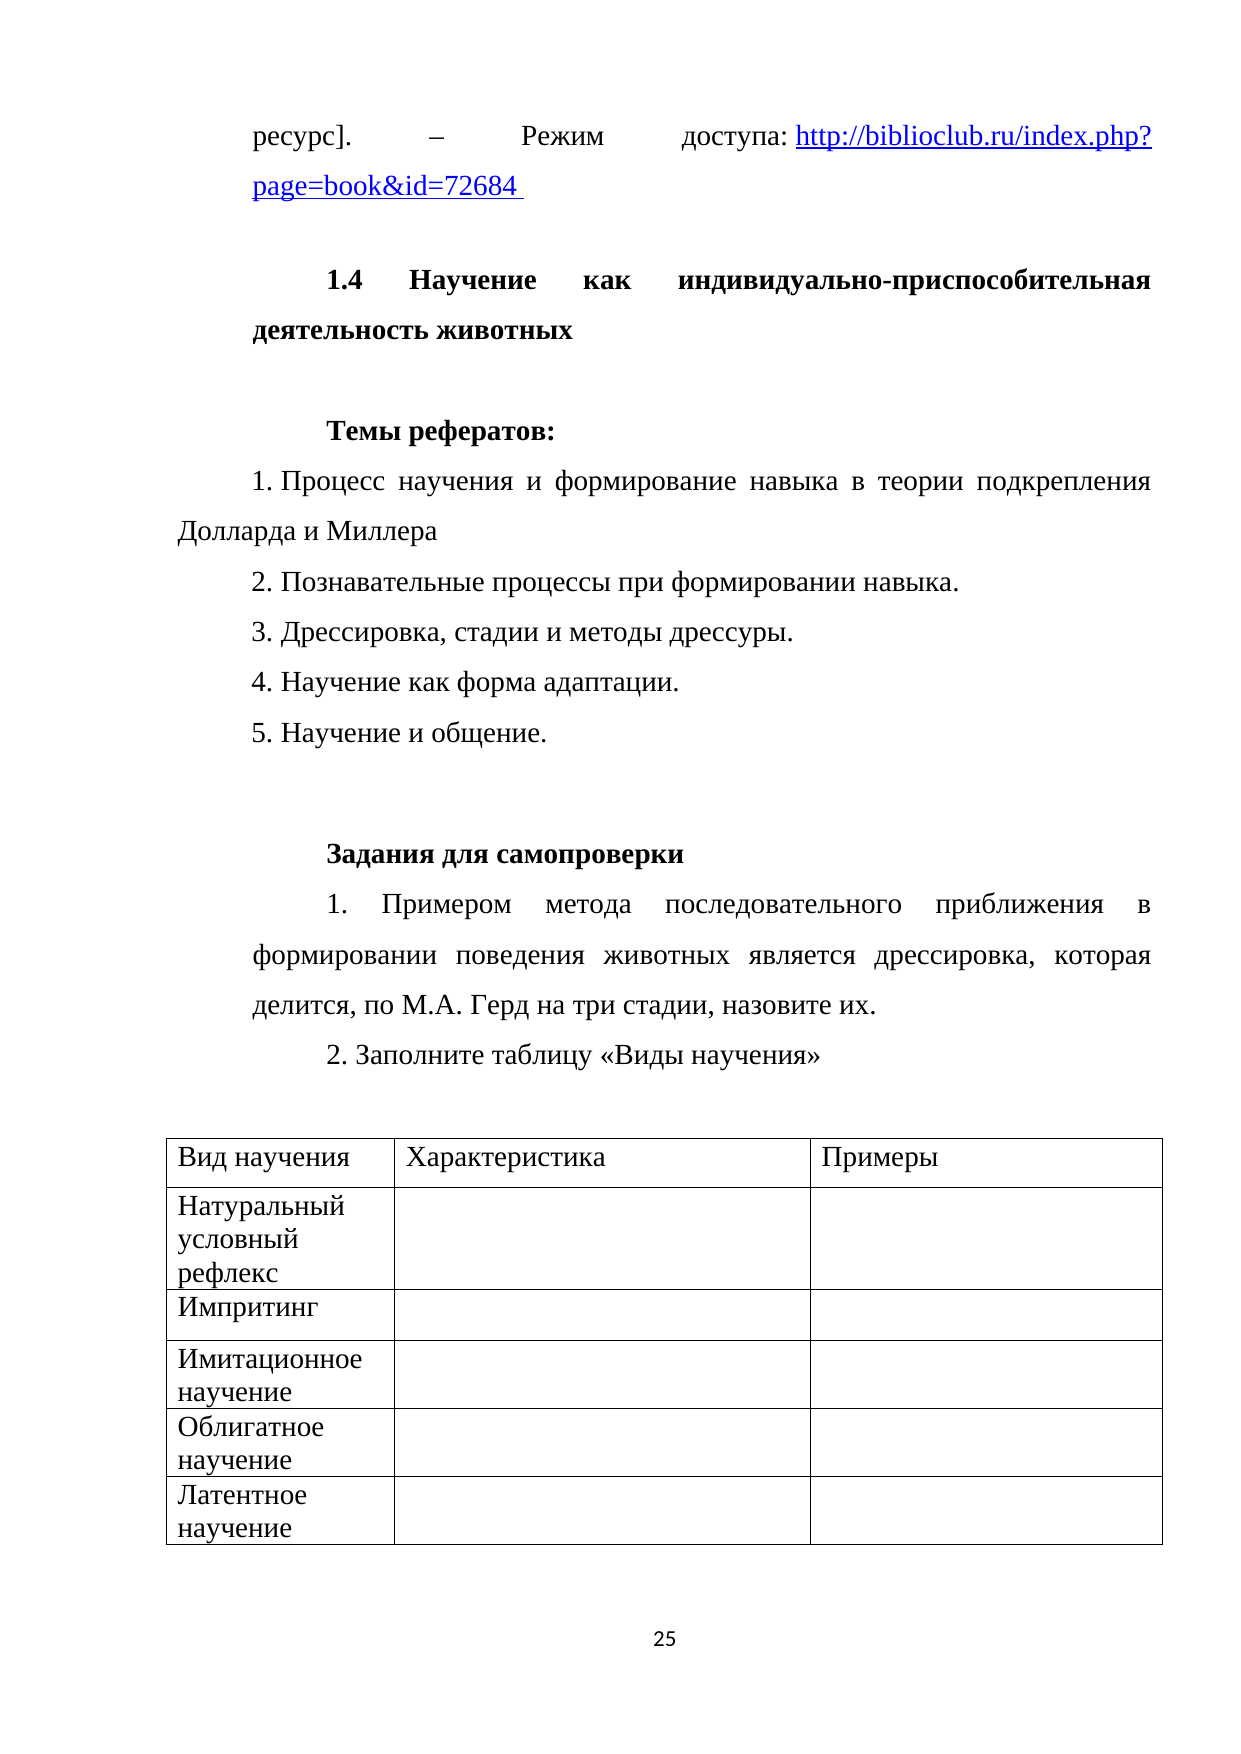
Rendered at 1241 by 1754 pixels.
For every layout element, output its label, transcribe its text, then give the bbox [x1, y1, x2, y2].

table_cell Латентное научение [167, 1477, 394, 1544]
list Научение как форма адаптации. [177, 664, 1181, 698]
table_header Характеристика [395, 1139, 810, 1187]
text Темы рефератов: [252, 413, 1152, 446]
table_cell [811, 1409, 1162, 1476]
list Процесс научения и формирование навыка в теории подкрепления Долларда и Миллера [177, 463, 1152, 547]
table_cell [811, 1290, 1162, 1340]
text 2. Заполните таблицу «Виды научения» [252, 1037, 1152, 1071]
table_cell [395, 1188, 810, 1288]
table_cell [395, 1477, 810, 1544]
table_cell Облигатное научение [167, 1409, 394, 1476]
list Дрессировка, стадии и методы дрессуры. [177, 614, 1152, 648]
table_header Вид научения [167, 1139, 394, 1187]
table_cell Имитационное научение [167, 1341, 394, 1408]
text 1. Примером метода последовательного приближения в формировании поведения животных является дрессировка, которая делится, по М.А. Герд на три стадии, назовите их. [252, 886, 1152, 1021]
table_cell Импритинг [167, 1290, 394, 1340]
table_cell [395, 1290, 810, 1340]
table_cell [395, 1341, 810, 1408]
list Научение и общение. [177, 715, 1152, 748]
table_cell [811, 1188, 1162, 1288]
table_header Примеры [811, 1139, 1162, 1187]
table_cell [811, 1341, 1162, 1408]
list Познавательные процессы при формировании навыка. [177, 564, 1152, 597]
text 1.4 Научение как индивидуально-приспособительная деятельность животных [252, 262, 1152, 346]
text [252, 118, 1152, 202]
text Задания для самопроверки [252, 836, 1152, 870]
table_cell [395, 1409, 810, 1476]
table_cell Натуральный условный рефлекс [167, 1188, 394, 1288]
table_cell [811, 1477, 1162, 1544]
